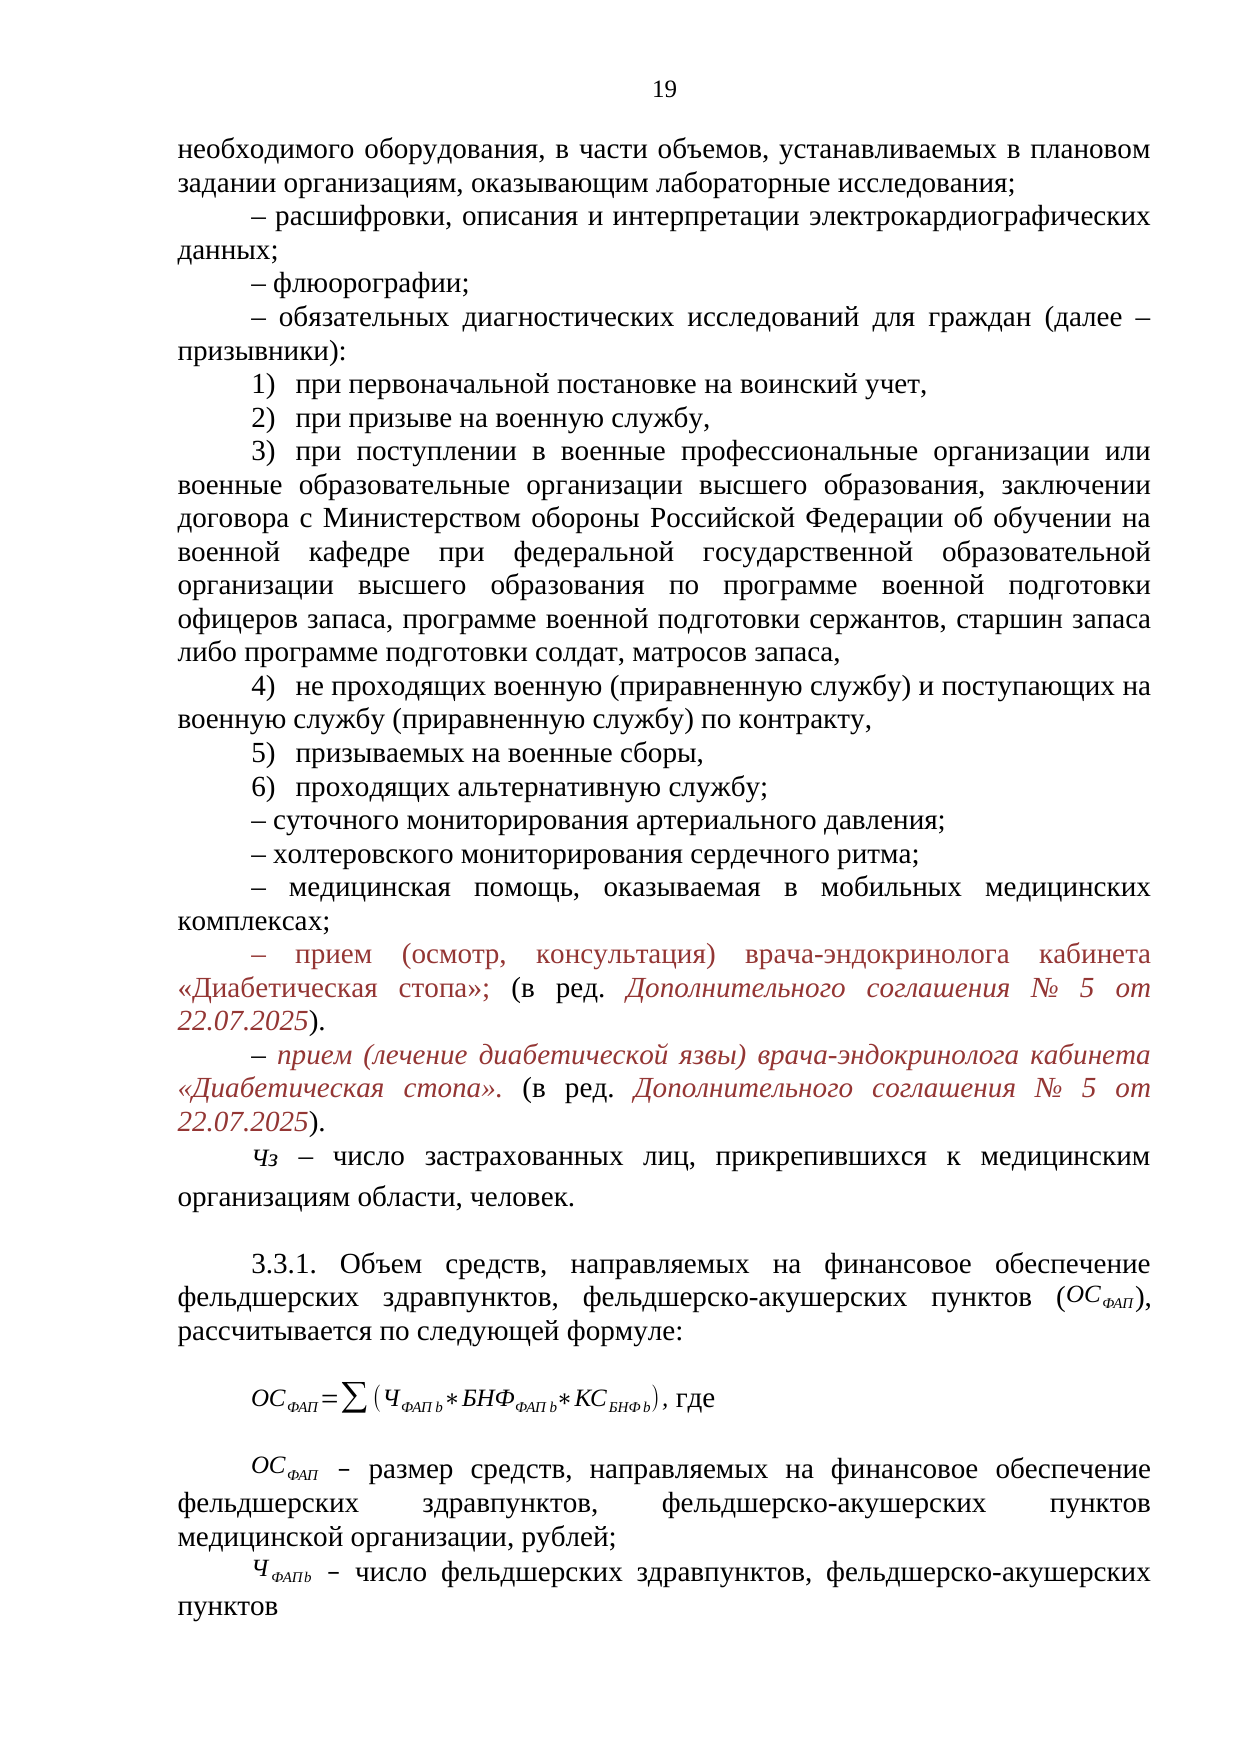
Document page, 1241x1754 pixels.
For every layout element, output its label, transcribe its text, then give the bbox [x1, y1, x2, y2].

list при призыве на военную службу, [177, 400, 1152, 433]
list не проходящих военную (приравненную службу) и поступающих на военную службу (приравненную службу) по контракту, [177, 668, 1152, 735]
text – флюорографии; [177, 266, 1152, 299]
text – прием (лечение диабетической язвы) врача-эндокринолога кабинета «Диабетическая стопа». (в ред. Дополнительного соглашения № 5 от 22.07.2025). [177, 1037, 1152, 1138]
text 3.3.1. Объем средств, направляемых на финансовое обеспечение фельдшерских здравпунктов, фельдшерско-акушерских пунктов (), рассчитывается по следующей формуле: [177, 1246, 1152, 1346]
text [177, 1553, 1152, 1622]
list при поступлении в военные профессиональные организации или военные образовательные организации высшего образования, заключении договора с Министерством обороны Российской Федерации об обучении на военной кафедре при федеральной государственной образовательной организации высшего образования по программе военной подготовки офицеров запаса, программе военной подготовки сержантов, старшин запаса либо программе подготовки солдат, матросов запаса, [177, 433, 1152, 668]
list при первоначальной постановке на воинский учет, [177, 366, 1152, 400]
text – суточного мониторирования артериального давления; [177, 802, 1152, 836]
text – прием (осмотр, консультация) врача-эндокринолога кабинета «Диабетическая стопа»; (в ред. Дополнительного соглашения № 5 от 22.07.2025). [177, 936, 1152, 1037]
text – число застрахованных лиц, прикрепившихся к медицинским организациям области, человек. [177, 1138, 1152, 1212]
text – обязательных диагностических исследований для граждан (далее – призывники): [177, 299, 1152, 366]
list призываемых на военные сборы, [177, 735, 1152, 769]
text – расшифровки, описания и интерпретации электрокардиографических данных; [177, 198, 1152, 266]
list проходящих альтернативную службу; [177, 769, 1152, 802]
text где [177, 1380, 1152, 1416]
text – размер средств, направляемых на финансовое обеспечение фельдшерских здравпунктов, фельдшерско-акушерских пунктов медицинской организации, рублей; [177, 1450, 1152, 1553]
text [177, 131, 1152, 198]
text – холтеровского мониторирования сердечного ритма; [177, 836, 1152, 869]
text – медицинская помощь, оказываемая в мобильных медицинских комплексах; [177, 869, 1152, 936]
